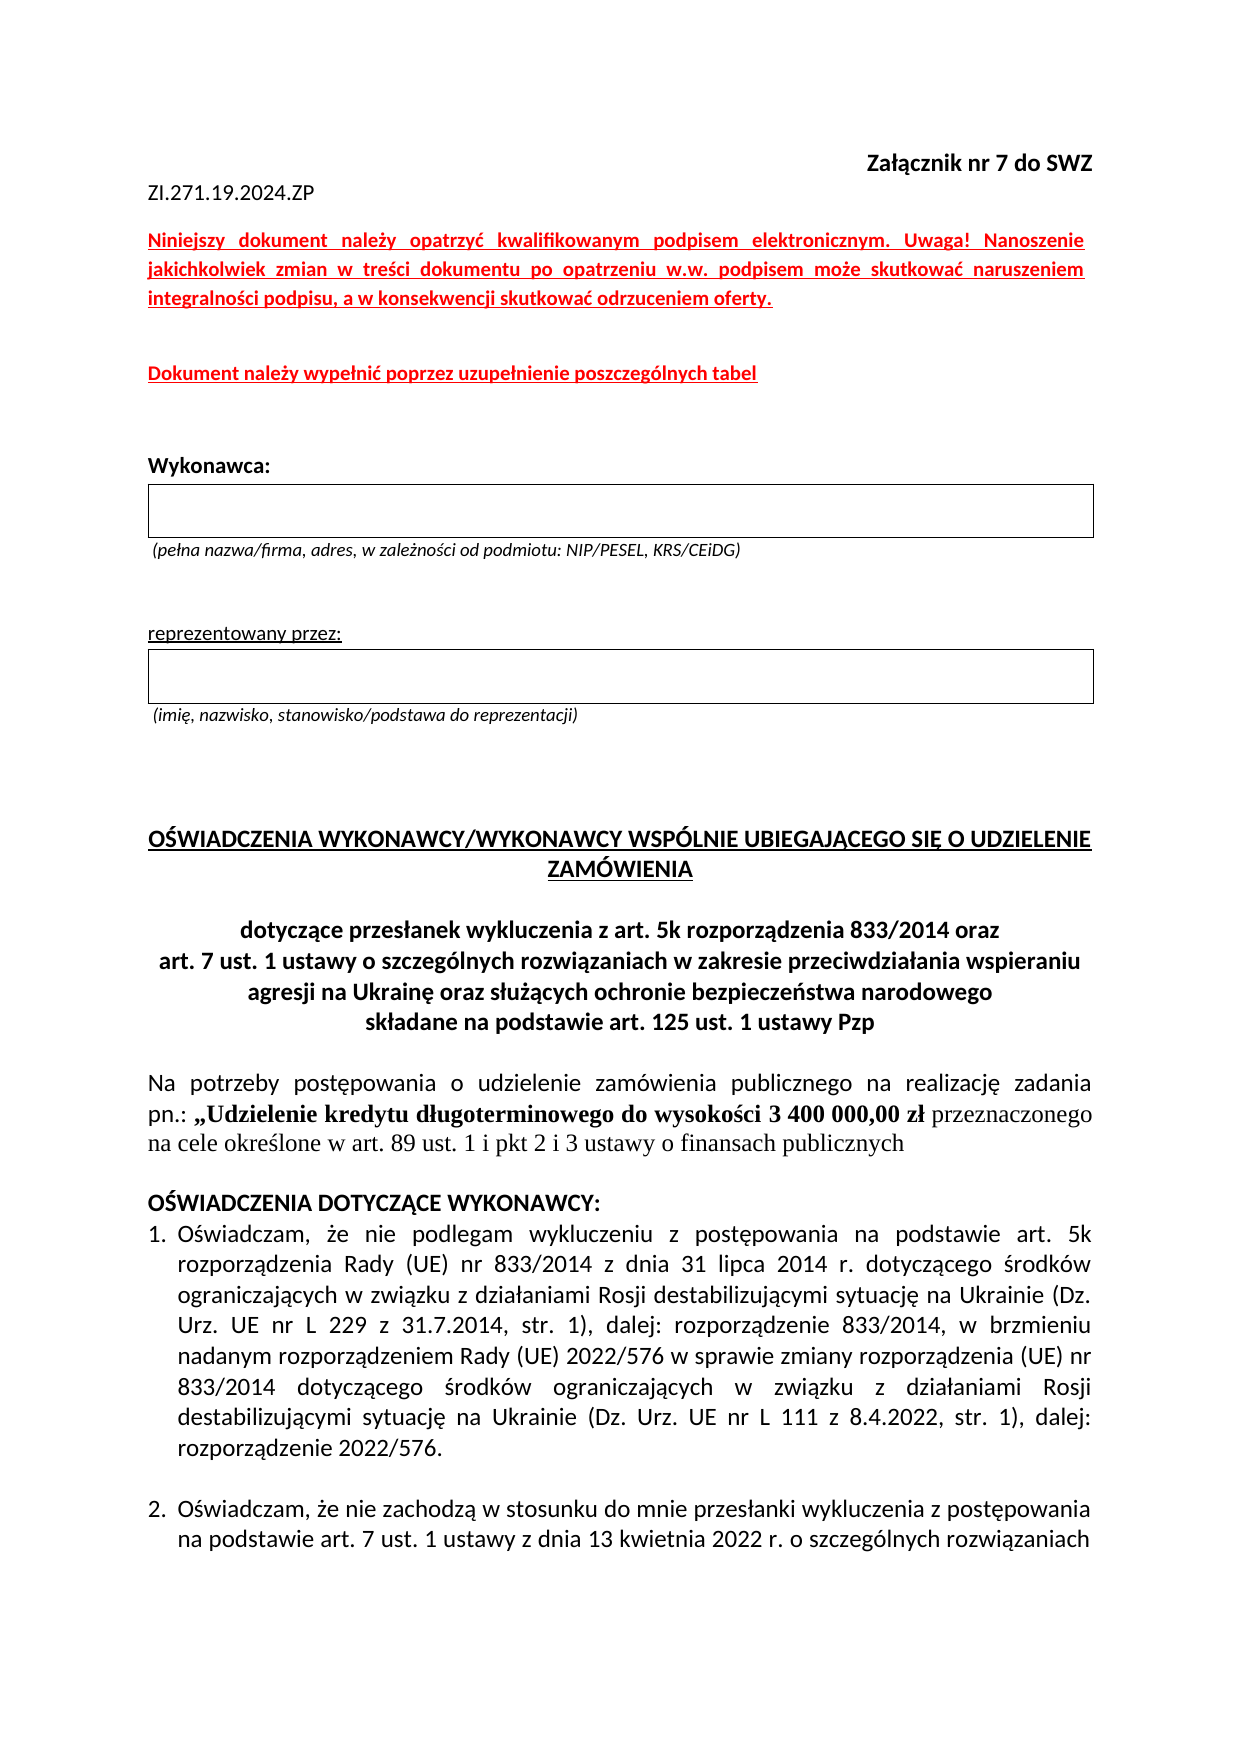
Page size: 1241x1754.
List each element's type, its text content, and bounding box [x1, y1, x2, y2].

text dotyczące przesłanek wykluczenia z art. 5k rozporządzenia 833/2014 oraz [148, 914, 1093, 945]
text składane na podstawie art. 125 ust. 1 ustawy Pzp [148, 1006, 1093, 1037]
text 1. Oświadczam, że nie podlegam wykluczeniu z postępowania na podstawie art. 5k rozporządzenia Rady (UE) nr 833/2014 z dnia 31 lipca 2014 r. dotyczącego środków ograniczających w związku z działaniami Rosji destabilizującymi sytuację na Ukrainie (Dz. Urz. UE nr L 229 z 31.7.2014, str. 1), dalej: rozporządzenie 833/2014, w brzmieniu nadanym rozporządzeniem Rady (UE) 2022/576 w sprawie zmiany rozporządzenia (UE) nr 833/2014 dotyczącego środków ograniczających w związku z działaniami Rosji destabilizującymi sytuację na Ukrainie (Dz. Urz. UE nr L 111 z 8.4.2022, str. 1), dalej: rozporządzenie 2022/576. [148, 1218, 1093, 1462]
text Niniejszy dokument należy opatrzyć kwalifikowanym podpisem elektronicznym. Uwaga! Nanoszenie jakichkolwiek zmian w treści dokumentu po opatrzeniu w.w. podpisem może skutkować naruszeniem integralności podpisu, a w konsekwencji skutkować odrzuceniem oferty. [148, 250, 1085, 278]
text Dokument należy wypełnić poprzez uzupełnienie poszczególnych tabel [148, 360, 1093, 386]
text ZI.271.19.2024.ZP [148, 178, 1085, 206]
text Niniejszy dokument należy opatrzyć kwalifikowanym podpisem elektronicznym. Uwaga! Nanoszenie jakichkolwiek zmian w treści dokumentu po opatrzeniu w.w. podpisem może skutkować naruszeniem integralności podpisu, a w konsekwencji skutkować odrzuceniem oferty. [148, 227, 1085, 249]
text (pełna nazwa/firma, adres, w zależności od podmiotu: NIP/PESEL, KRS/CEiDG) [148, 538, 877, 561]
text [148, 1493, 1093, 1554]
text reprezentowany przez: [148, 620, 1093, 645]
text Niniejszy dokument należy opatrzyć kwalifikowanym podpisem elektronicznym. Uwaga! Nanoszenie jakichkolwiek zmian w treści dokumentu po opatrzeniu w.w. podpisem może skutkować naruszeniem integralności podpisu, a w konsekwencji skutkować odrzuceniem oferty. [148, 279, 1085, 340]
table_header [149, 650, 1093, 703]
text OŚWIADCZENIA DOTYCZĄCE WYKONAWCY: [148, 1187, 1093, 1218]
text Załącznik nr 7 do SWZ [148, 148, 1093, 178]
table_header [149, 485, 1093, 537]
text art. 7 ust. 1 ustawy o szczególnych rozwiązaniach w zakresie przeciwdziałania wspieraniu agresji na Ukrainę oraz służących ochronie bezpieczeństwa narodowego [148, 945, 1093, 1006]
text (imię, nazwisko, stanowisko/podstawa do reprezentacji) [148, 704, 818, 727]
text Wykonawca: [148, 451, 1093, 479]
text OŚWIADCZENIA WYKONAWCY/WYKONAWCY WSPÓLNIE UBIEGAJĄCEGO SIĘ O UDZIELENIE ZAMÓWIENIA [148, 823, 1093, 884]
text Na potrzeby postępowania o udzielenie zamówienia publicznego na realizację zadania pn.: „Udzielenie kredytu długoterminowego do wysokości 3 400 000,00 zł przeznaczonego na cele określone w art. 89 ust. 1 i pkt 2 i 3 ustawy o finansach publicznych [148, 1067, 1093, 1157]
